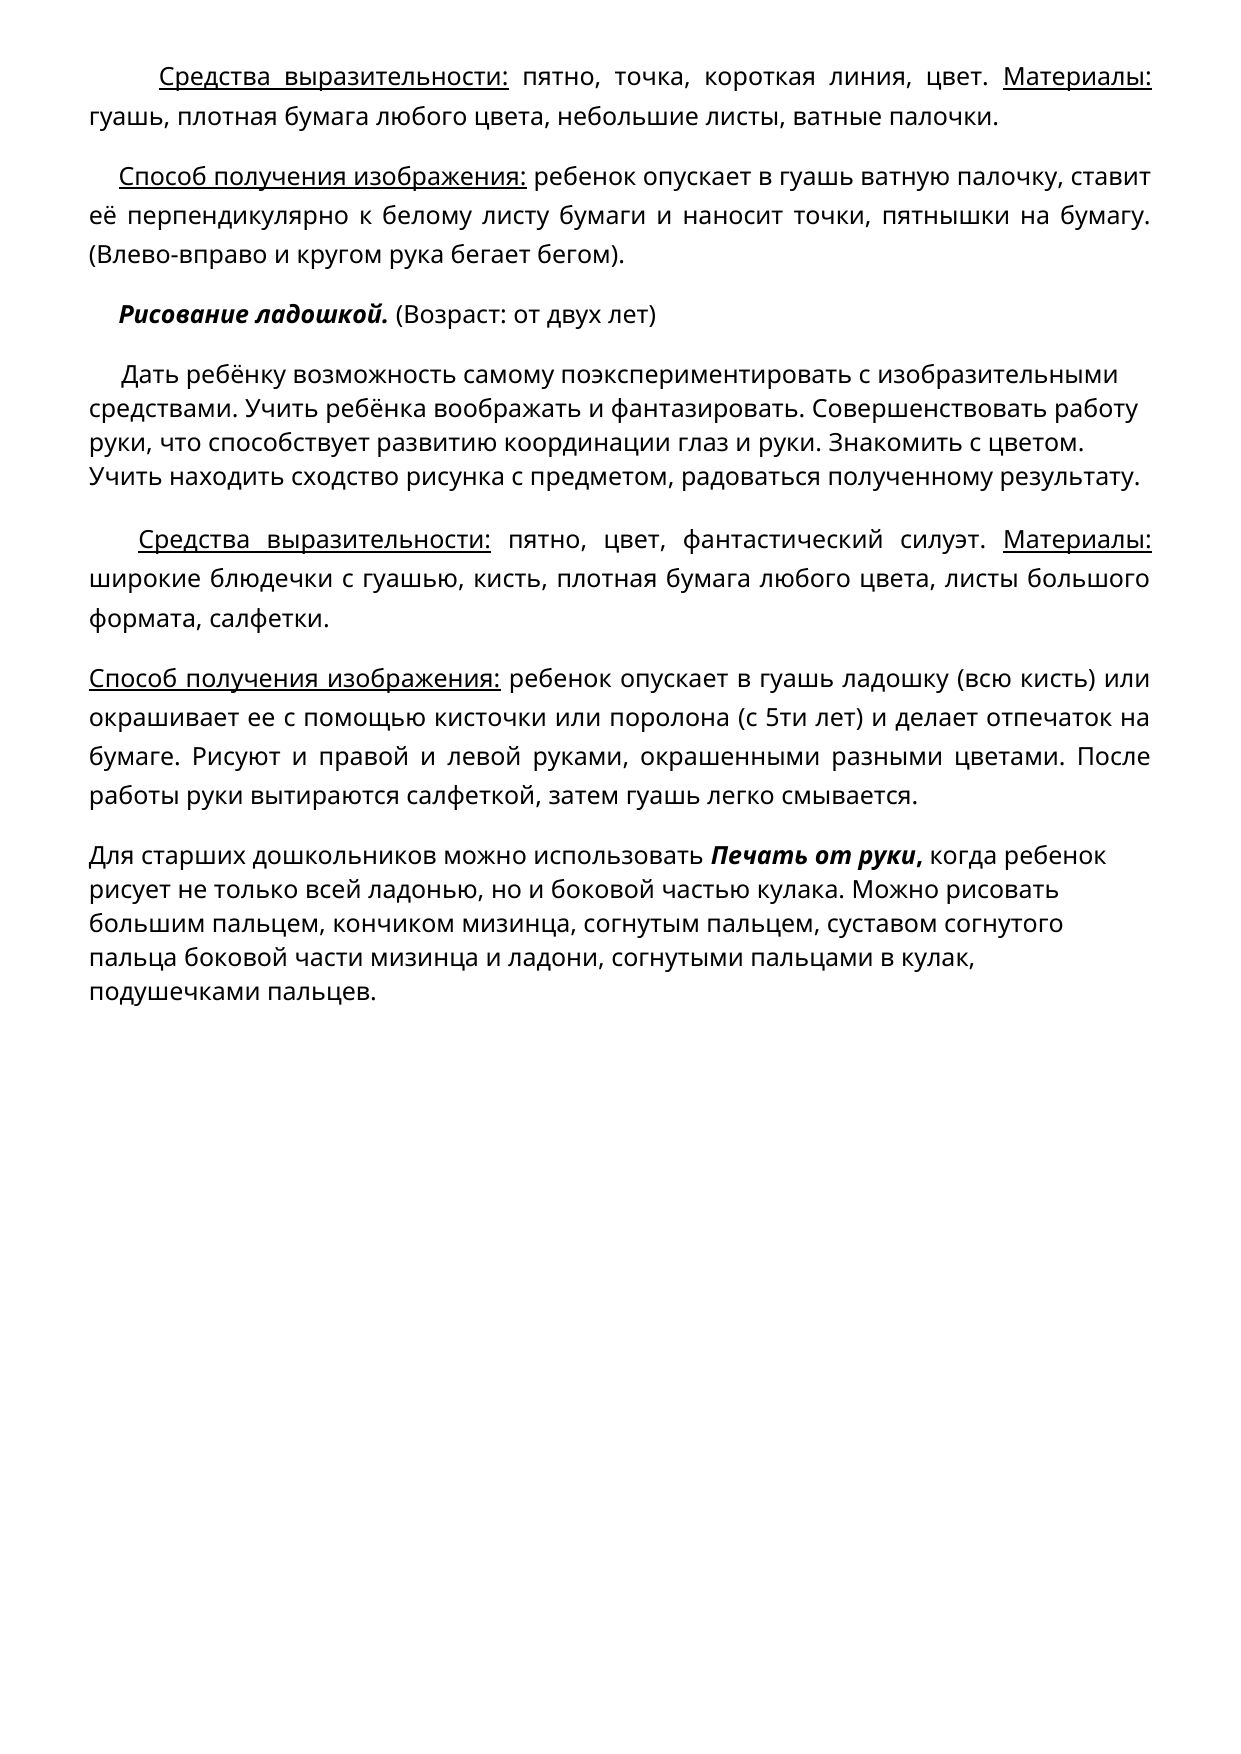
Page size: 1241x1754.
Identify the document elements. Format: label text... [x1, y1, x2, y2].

text Средства выразительности: пятно, точка, короткая линия, цвет. Материалы: гуашь, плотная бумага любого цвета, небольшие листы, ватные палочки. [89, 59, 1152, 132]
text Для старших дошкольников можно использовать Печать от руки, когда ребенок рисует не только всей ладонью, но и боковой частью кулака. Можно рисовать большим пальцем, кончиком мизинца, согнутым пальцем, суставом согнутого пальца боковой части мизинца и ладони, согнутыми пальцами в кулак, подушечками пальцев. [89, 838, 1152, 1008]
text Средства выразительности: пятно, цвет, фантастический силуэт. Материалы: широкие блюдечки с гуашью, кисть, плотная бумага любого цвета, листы большого формата, салфетки. [89, 522, 1152, 634]
text Способ получения изображения: ребенок опускает в гуашь ладошку (всю кисть) или окрашивает ее с помощью кисточки или поролона (с 5ти лет) и делает отпечаток на бумаге. Рисуют и правой и левой руками, окрашенными разными цветами. После работы руки вытираются салфеткой, затем гуашь легко смывается. [89, 660, 1152, 812]
text Рисование ладошкой. (Возраст: от двух лет) [89, 297, 1152, 331]
text Способ получения изображения: ребенок опускает в гуашь ватную палочку, ставит её перпендикулярно к белому листу бумаги и наносит точки, пятнышки на бумагу. (Влево-вправо и кругом рука бегает бегом). [89, 158, 1152, 271]
text Дать ребёнку возможность самому поэкспериментировать с изобразительными средствами. Учить ребёнка воображать и фантазировать. Совершенствовать работу руки, что способствует развитию координации глаз и руки. Знакомить с цветом. Учить находить сходство рисунка с предметом, радоваться полученному результату. [89, 357, 1152, 493]
